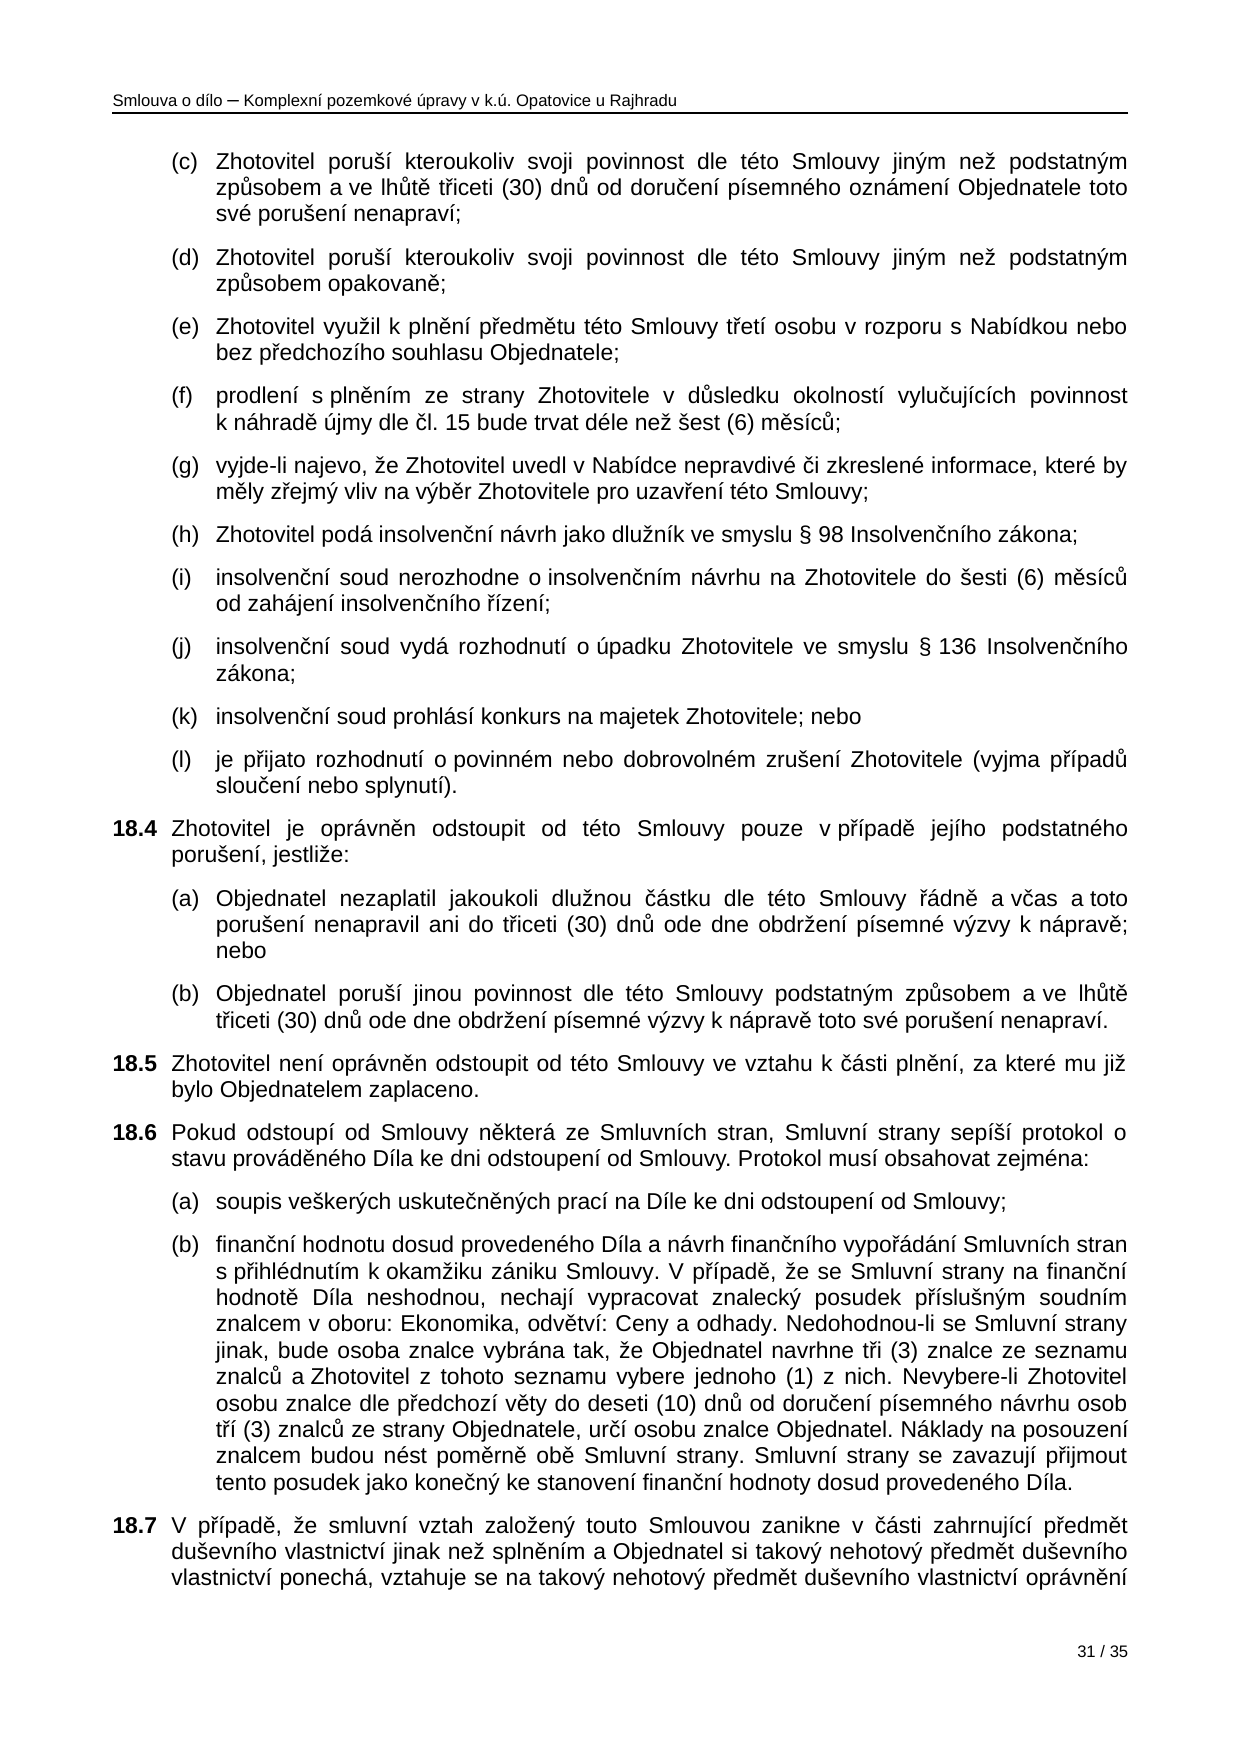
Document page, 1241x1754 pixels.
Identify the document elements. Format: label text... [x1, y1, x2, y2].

text Zhotovitel není oprávněn odstoupit od této Smlouvy ve vztahu k části plnění, za které mu již bylo Objednatelem zaplaceno. [112, 1049, 1128, 1102]
list finanční hodnotu dosud provedeného Díla a návrh finančního vypořádání Smluvních stran s přihlédnutím k okamžiku zániku Smlouvy. V případě, že se Smluvní strany na finanční hodnotě Díla neshodnou, nechají vypracovat znalecký posudek příslušným soudním znalcem v oboru: Ekonomika, odvětví: Ceny a odhady. Nedohodnou-li se Smluvní strany jinak, bude osoba znalce vybrána tak, že Objednatel navrhne tři (3) znalce ze seznamu znalců a Zhotovitel z tohoto seznamu vybere jednoho (1) z nich. Nevybere-li Zhotovitel osobu znalce dle předchozí věty do deseti (10) dnů od doručení písemného návrhu osob tří (3) znalců ze strany Objednatele, určí osobu znalce Objednatel. Náklady na posouzení znalcem budou nést poměrně obě Smluvní strany. Smluvní strany se zavazují přijmout tento posudek jako konečný ke stanovení finanční hodnoty dosud provedeného Díla. [171, 1231, 1128, 1495]
text insolvenční soud vydá rozhodnutí o úpadku Zhotovitele ve smyslu § 136 Insolvenčního zákona; [171, 633, 1128, 686]
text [112, 1512, 1128, 1591]
text Zhotovitel využil k plnění předmětu této Smlouvy třetí osobu v rozporu s Nabídkou nebo bez předchozího souhlasu Objednatele; [171, 313, 1128, 366]
list soupis veškerých uskutečněných prací na Díle ke dni odstoupení od Smlouvy; [171, 1188, 1128, 1215]
text je přijato rozhodnutí o povinném nebo dobrovolném zrušení Zhotovitele (vyjma případů sloučení nebo splynutí). [171, 746, 1128, 798]
text insolvenční soud nerozhodne o insolvenčním návrhu na Zhotovitele do šesti (6) měsíců od zahájení insolvenčního řízení; [171, 564, 1128, 617]
text prodlení s plněním ze strany Zhotovitele v důsledku okolností vylučujících povinnost k náhradě újmy dle čl. 15 bude trvat déle než šest (6) měsíců; [171, 382, 1128, 435]
list Objednatel nezaplatil jakoukoli dlužnou částku dle této Smlouvy řádně a včas a toto porušení nenapravil ani do třiceti (30) dnů ode dne obdržení písemné výzvy k nápravě; nebo [171, 884, 1128, 963]
text Zhotovitel podá insolvenční návrh jako dlužník ve smyslu § 98 Insolvenčního zákona; [171, 521, 1128, 547]
text Zhotovitel poruší kteroukoliv svoji povinnost dle této Smlouvy jiným než podstatným způsobem opakovaně; [171, 243, 1128, 296]
text Objednatel poruší jinou povinnost dle této Smlouvy podstatným způsobem a ve lhůtě třiceti (30) dnů ode dne obdržení písemné výzvy k nápravě toto své porušení nenapraví. [171, 980, 1128, 1033]
text vyjde-li najevo, že Zhotovitel uvedl v Nabídce nepravdivé či zkreslené informace, které by měly zřejmý vliv na výběr Zhotovitele pro uzavření této Smlouvy; [171, 452, 1128, 504]
text Zhotovitel je oprávněn odstoupit od této Smlouvy pouze v případě jejího podstatného porušení, jestliže: [112, 815, 1128, 868]
text Pokud odstoupí od Smlouvy některá ze Smluvních stran, Smluvní strany sepíší protokol o stavu prováděného Díla ke dni odstoupení od Smlouvy. Protokol musí obsahovat zejména: [112, 1119, 1128, 1172]
text Zhotovitel poruší kteroukoliv svoji povinnost dle této Smlouvy jiným než podstatným způsobem a ve lhůtě třiceti (30) dnů od doručení písemného oznámení Objednatele toto své porušení nenapraví; [171, 148, 1128, 227]
text insolvenční soud prohlásí konkurs na majetek Zhotovitele; nebo [171, 703, 1128, 729]
